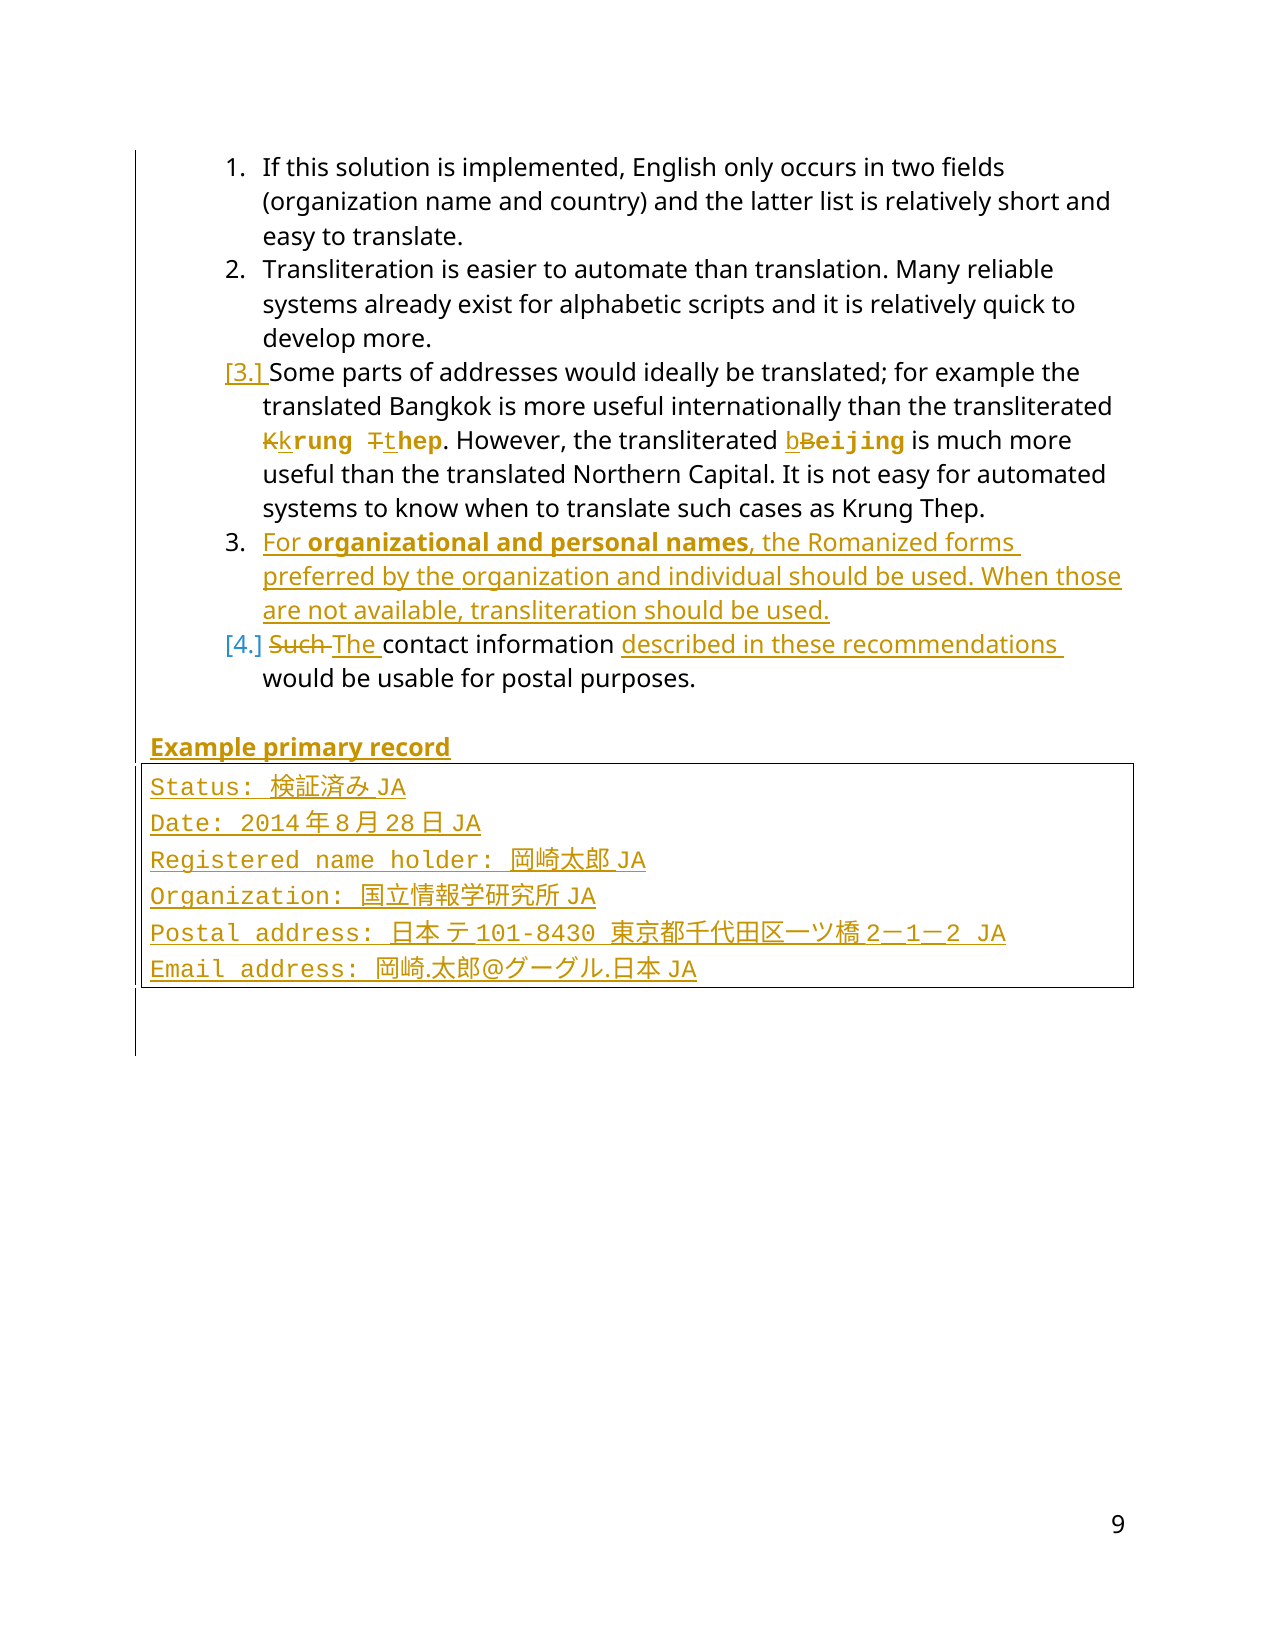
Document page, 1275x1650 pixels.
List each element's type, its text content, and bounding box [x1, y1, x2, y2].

list If this solution is implemented, English only occurs in two fields (organization name and country) and the latter list is relatively short and easy to translate. [225, 150, 1125, 252]
list Transliteration is easier to automate than translation. Many reliable systems already exist for alphabetic scripts and it is relatively quick to develop more. [225, 252, 1125, 354]
list contact information would be usable for postal purposes. [225, 627, 1125, 695]
list Some parts of addresses would ideally be translated; for example the translated Bangkok is more useful internationally than the transliterated rung hep. However, the transliterated eijing is much more useful than the translated Northern Capital. It is not easy for automated systems to know when to translate such cases as Krung Thep. [225, 354, 1125, 525]
